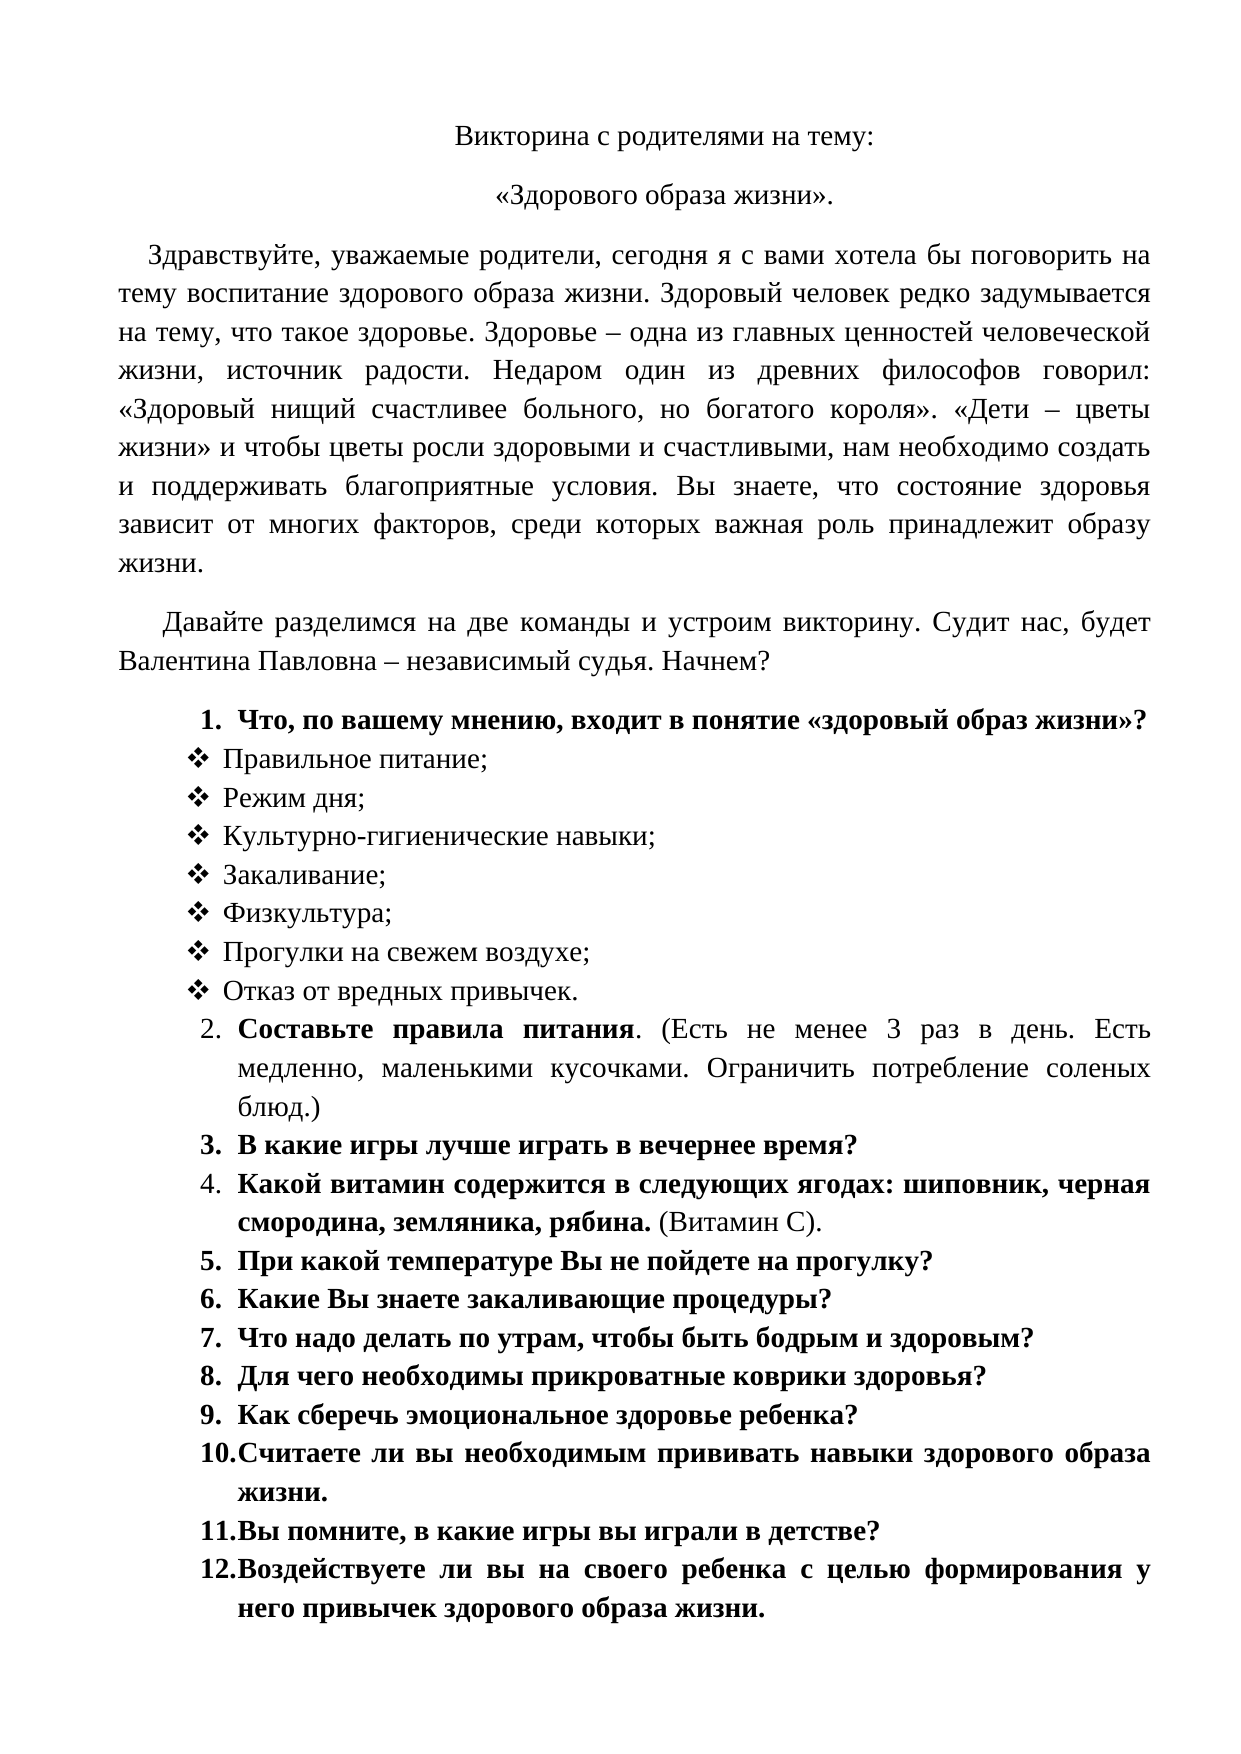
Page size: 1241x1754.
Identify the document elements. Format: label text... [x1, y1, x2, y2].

list Прогулки на свежем воздухе; [185, 934, 1152, 968]
list Режим дня; [185, 780, 1152, 813]
list Вы помните, в какие игры вы играли в детстве? [200, 1513, 1152, 1546]
list При какой температуре Вы не пойдете на прогулку? [200, 1243, 1152, 1276]
list Какой витамин содержится в следующих ягодах: шиповник, черная смородина, земляника, рябина. (Витамин С). [200, 1166, 1152, 1238]
text Давайте разделимся на две команды и устроим викторину. Судит нас, будет Валентина Павловна – независимый судья. Начнем? [118, 604, 1152, 677]
list Закаливание; [185, 857, 1152, 891]
list Воздействуете ли вы на своего ребенка с целью формирования у него привычек здорового образа жизни. [200, 1551, 1152, 1623]
list Составьте правила питания. (Есть не менее 3 раз в день. Есть медленно, маленькими кусочками. Ограничить потребление соленых блюд.) [200, 1012, 1152, 1122]
list Как сберечь эмоциональное здоровье ребенка? [200, 1397, 1152, 1431]
list В какие игры лучше играть в вечернее время? [200, 1127, 1152, 1161]
text Викторина с родителями на тему: [177, 118, 1152, 152]
list Что, по вашему мнению, входит в понятие «здоровый образ жизни»? [200, 702, 1152, 736]
list Физкультура; [185, 896, 1152, 929]
text Здравствуйте, уважаемые родители, сегодня я с вами хотела бы поговорить на тему воспитание здорового образа жизни. Здоровый человек редко задумывается на тему, что такое здоровье. Здоровье – одна из главных ценностей человеческой жизни, источник радости. Недаром один из древних философов говорил: «Здоровый нищий счастливее больного, но богатого короля». «Дети – цветы жизни» и чтобы цветы росли здоровыми и счастливыми, нам необходимо создать и поддерживать благоприятные условия. Вы знаете, что состояние здоровья зависит от многих факторов, среди которых важная роль принадлежит образу жизни. [118, 237, 1152, 579]
list Что надо делать по утрам, чтобы быть бодрым и здоровым? [200, 1320, 1152, 1353]
list Правильное питание; [185, 741, 1152, 775]
text «Здорового образа жизни». [177, 177, 1152, 211]
list Культурно-гигиенические навыки; [185, 818, 1152, 852]
list Считаете ли вы необходимым прививать навыки здорового образа жизни. [200, 1436, 1152, 1508]
list Какие Вы знаете закаливающие процедуры? [200, 1281, 1152, 1315]
list Для чего необходимы прикроватные коврики здоровья? [200, 1358, 1152, 1392]
list Отказ от вредных привычек. [185, 973, 1152, 1007]
